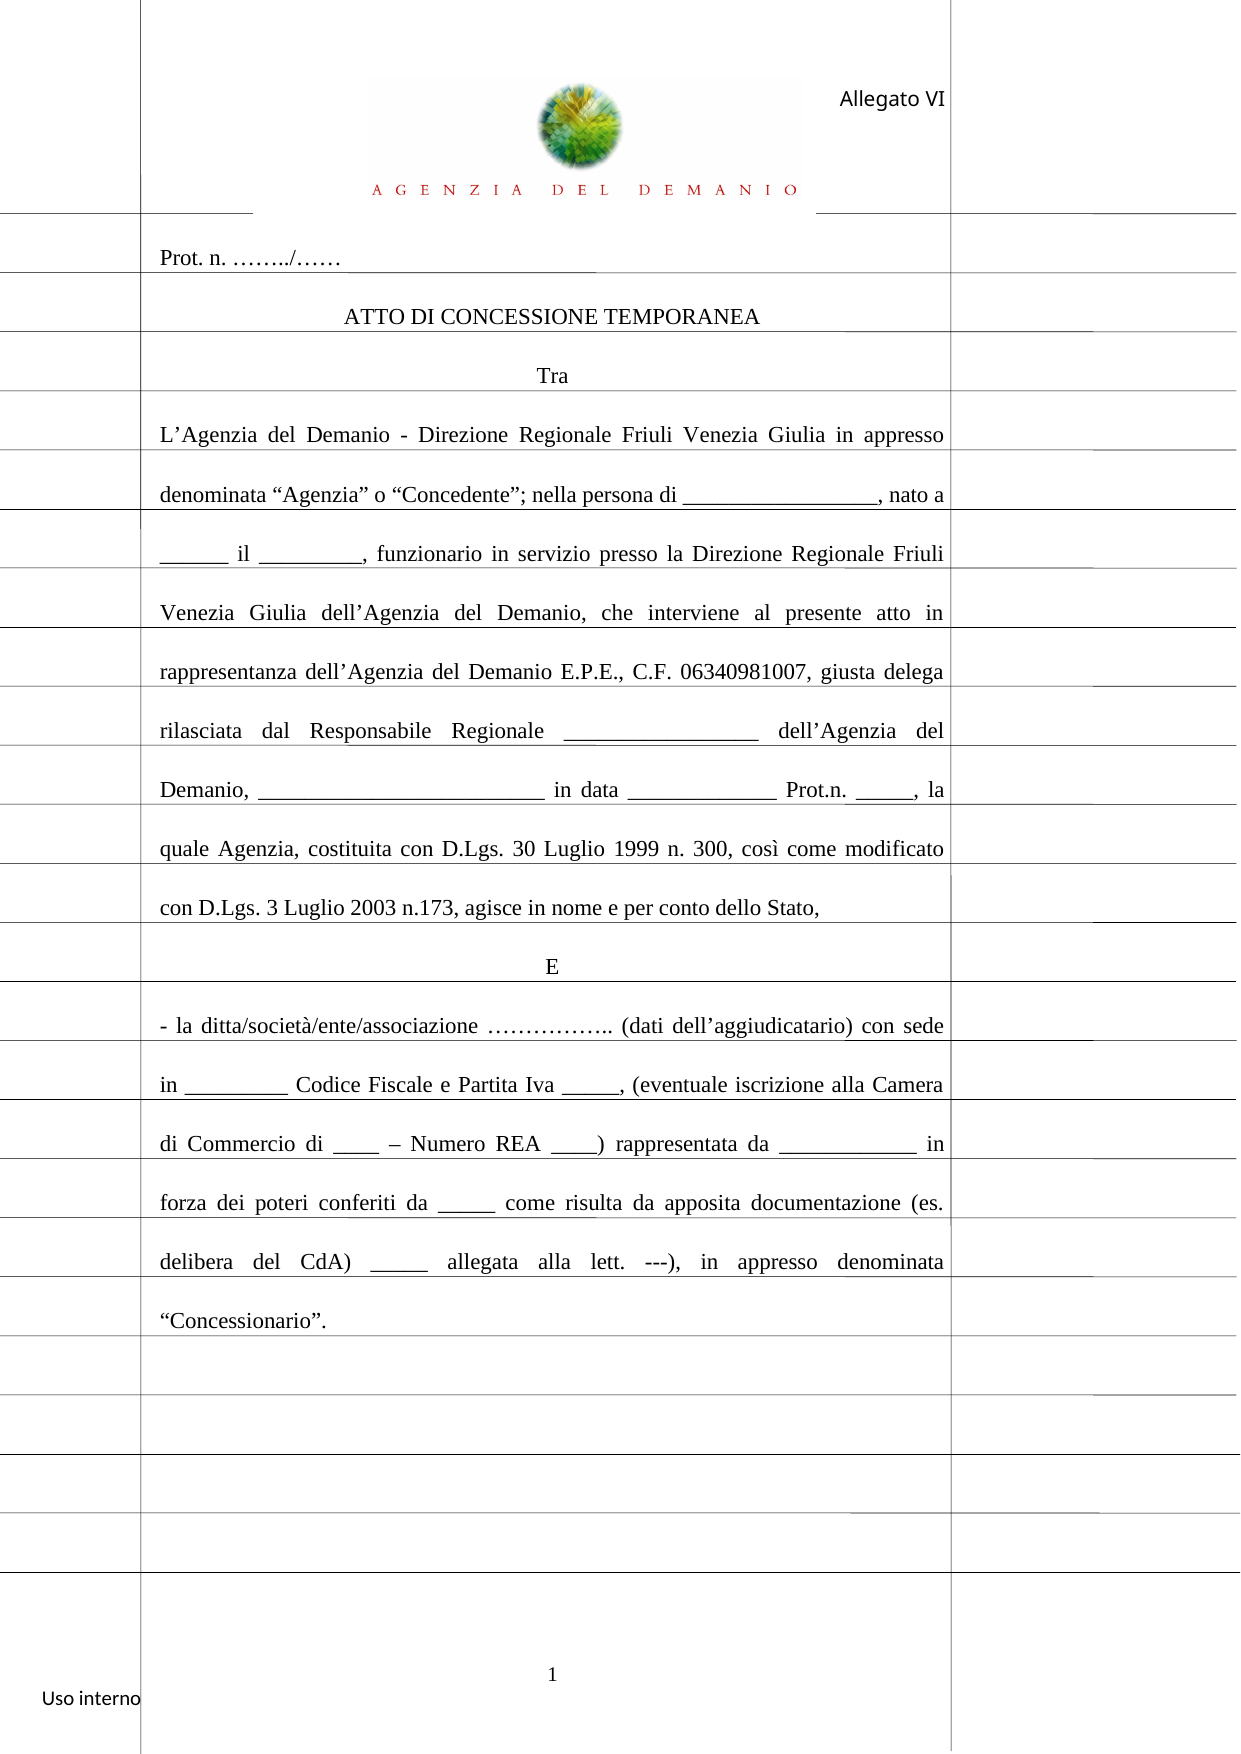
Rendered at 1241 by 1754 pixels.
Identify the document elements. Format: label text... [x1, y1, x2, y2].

text Prot. n. ……../…… [159, 218, 945, 278]
text E [159, 927, 945, 986]
text ATTO DI CONCESSIONE TEMPORANEA [159, 278, 945, 337]
text Tra [159, 337, 945, 396]
text L’Agenzia del Demanio - Direzione Regionale Friuli Venezia Giulia in appresso denominata “Agenzia” o “Concedente”; nella persona di _________________, nato a ______ il _________, funzionario in servizio presso la Direzione Regionale Friuli Venezia Giulia dell’Agenzia del Demanio, che interviene al presente atto in rappresentanza dell’Agenzia del Demanio E.P.E., C.F. 06340981007, giusta delega rilasciata dal Responsabile Regionale _________________ dell’Agenzia del Demanio, _________________________ in data _____________ Prot.n. _____, la quale Agenzia, costituita con D.Lgs. 30 Luglio 1999 n. 300, così come modificato con D.Lgs. 3 Luglio 2003 n.173, agisce in nome e per conto dello Stato, [159, 396, 945, 927]
text - la ditta/società/ente/associazione …………….. (dati dell’aggiudicatario) con sede in _________ Codice Fiscale e Partita Iva _____, (eventuale iscrizione alla Camera di Commercio di ____ – Numero REA ____) rappresentata da ____________ in forza dei poteri conferiti da _____ come risulta da apposita documentazione (es. delibera del CdA) _____ allegata alla lett. ---), in appresso denominata “Concessionario”. [159, 986, 945, 1341]
